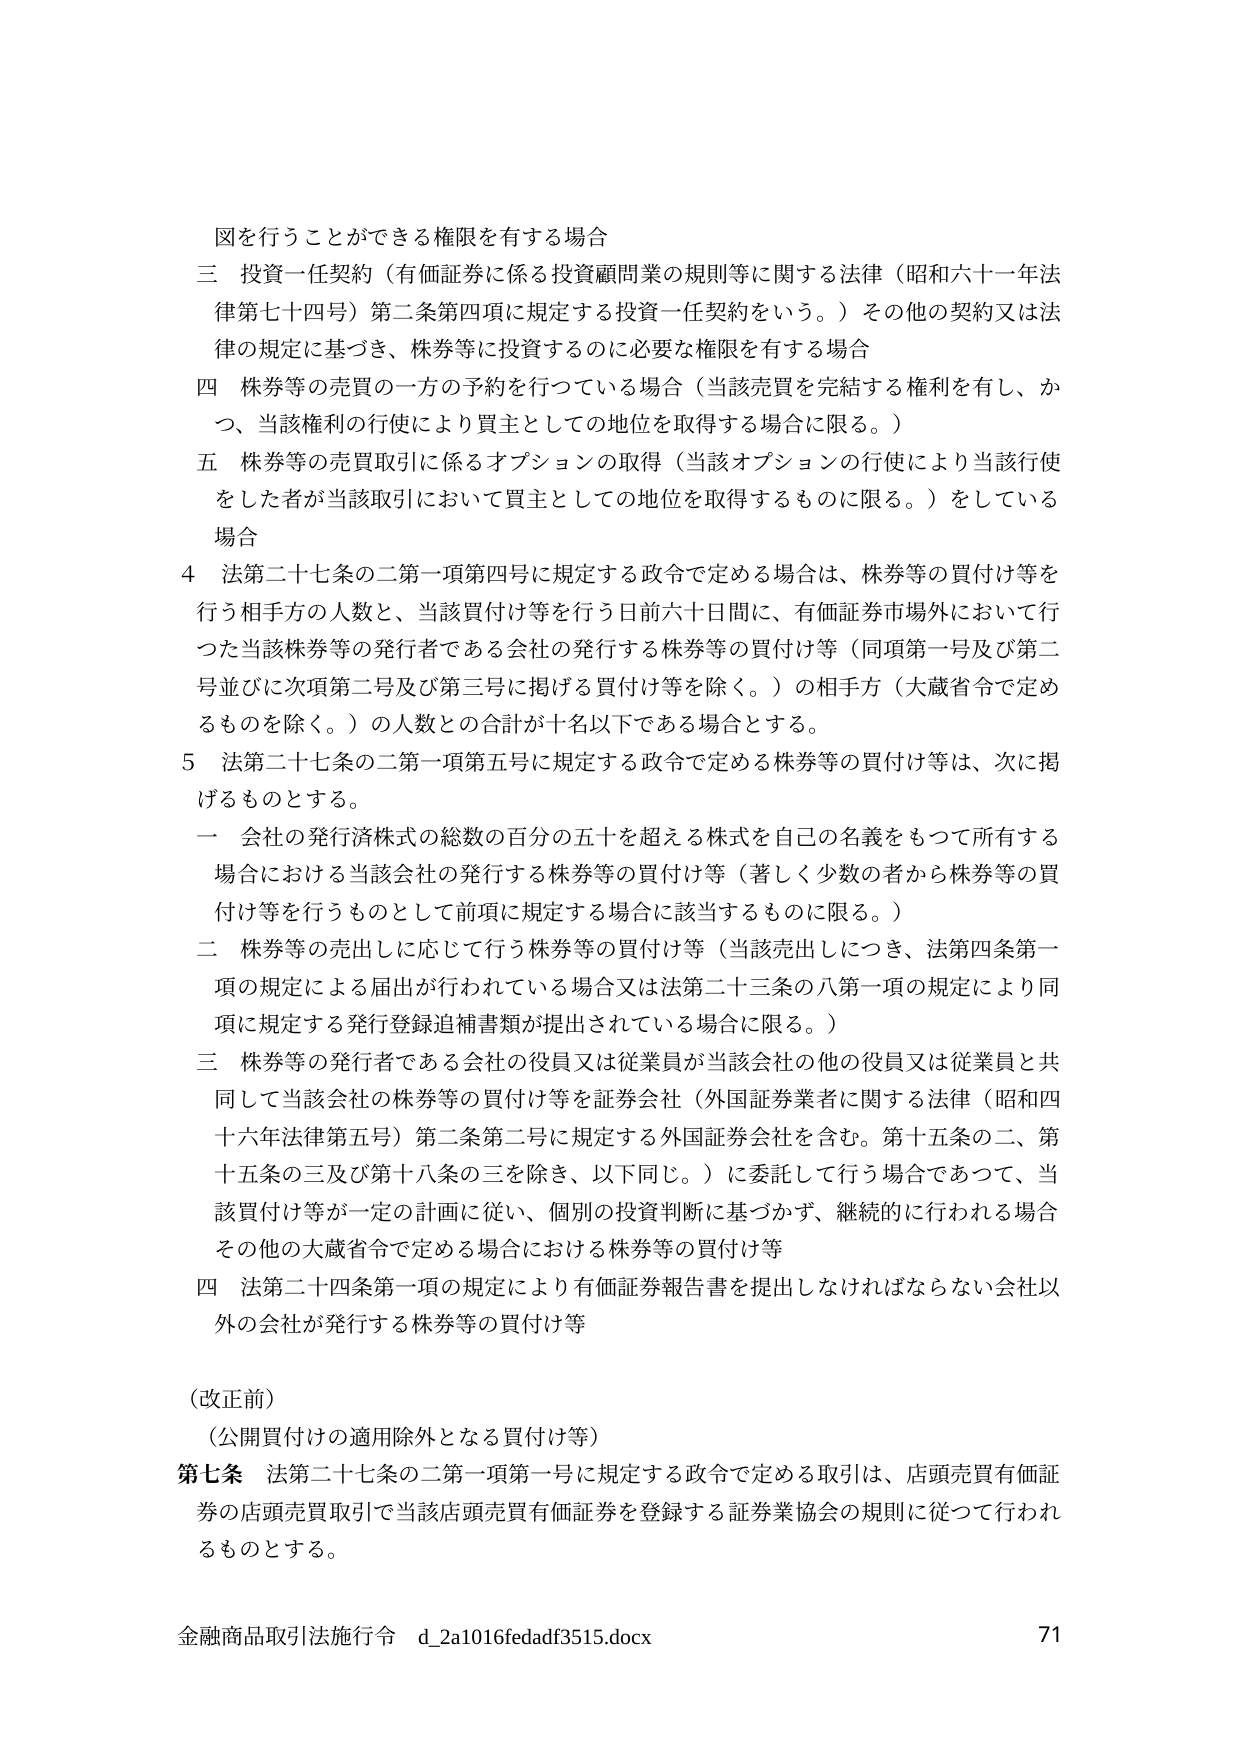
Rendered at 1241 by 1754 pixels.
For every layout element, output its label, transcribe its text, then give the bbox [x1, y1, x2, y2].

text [196, 217, 1063, 254]
text 一 会社の発行済株式の総数の百分の五十を超える株式を自己の名義をもつて所有する場合における当該会社の発行する株券等の買付け等（著しく少数の者から株券等の買付け等を行うものとして前項に規定する場合に該当するものに限る。） [196, 817, 1063, 929]
text 四 法第二十四条第一項の規定により有価証券報告書を提出しなければならない会社以外の会社が発行する株券等の買付け等 [196, 1267, 1063, 1342]
text 二 株券等の売出しに応じて行う株券等の買付け等（当該売出しにつき、法第四条第一項の規定による届出が行われている場合又は法第二十三条の八第一項の規定により同項に規定する発行登録追補書類が提出されている場合に限る。） [196, 929, 1063, 1042]
text （公開買付けの適用除外となる買付け等） [196, 1417, 1063, 1454]
text 第七条 法第二十七条の二第一項第一号に規定する政令で定める取引は、店頭売買有価証券の店頭売買取引で当該店頭売買有価証券を登録する証券業協会の規則に従つて行われるものとする。 [177, 1454, 1063, 1567]
text ４ 法第二十七条の二第一項第四号に規定する政令で定める場合は、株券等の買付け等を行う相手方の人数と、当該買付け等を行う日前六十日間に、有価証券市場外において行つた当該株券等の発行者である会社の発行する株券等の買付け等（同項第一号及び第二号並びに次項第二号及び第三号に掲げる買付け等を除く。）の相手方（大蔵省令で定めるものを除く。）の人数との合計が十名以下である場合とする。 [177, 554, 1063, 742]
text 四 株券等の売買の一方の予約を行つている場合（当該売買を完結する権利を有し、かつ、当該権利の行使により買主としての地位を取得する場合に限る。） [196, 367, 1063, 442]
text 三 株券等の発行者である会社の役員又は従業員が当該会社の他の役員又は従業員と共同して当該会社の株券等の買付け等を証券会社（外国証券業者に関する法律（昭和四十六年法律第五号）第二条第二号に規定する外国証券会社を含む。第十五条の二、第十五条の三及び第十八条の三を除き、以下同じ。）に委託して行う場合であつて、当該買付け等が一定の計画に従い、個別の投資判断に基づかず、継続的に行われる場合その他の大蔵省令で定める場合における株券等の買付け等 [196, 1042, 1063, 1267]
text （改正前） [177, 1379, 1063, 1417]
text ５ 法第二十七条の二第一項第五号に規定する政令で定める株券等の買付け等は、次に掲げるものとする。 [177, 742, 1063, 817]
text 五 株券等の売買取引に係る才プションの取得（当該オプションの行使により当該行使をした者が当該取引において買主としての地位を取得するものに限る。）をしている場合 [196, 442, 1063, 554]
text 三 投資一任契約（有価証券に係る投資顧問業の規則等に関する法律（昭和六十一年法律第七十四号）第二条第四項に規定する投資一任契約をいう。）その他の契約又は法律の規定に基づき、株券等に投資するのに必要な権限を有する場合 [196, 254, 1063, 367]
